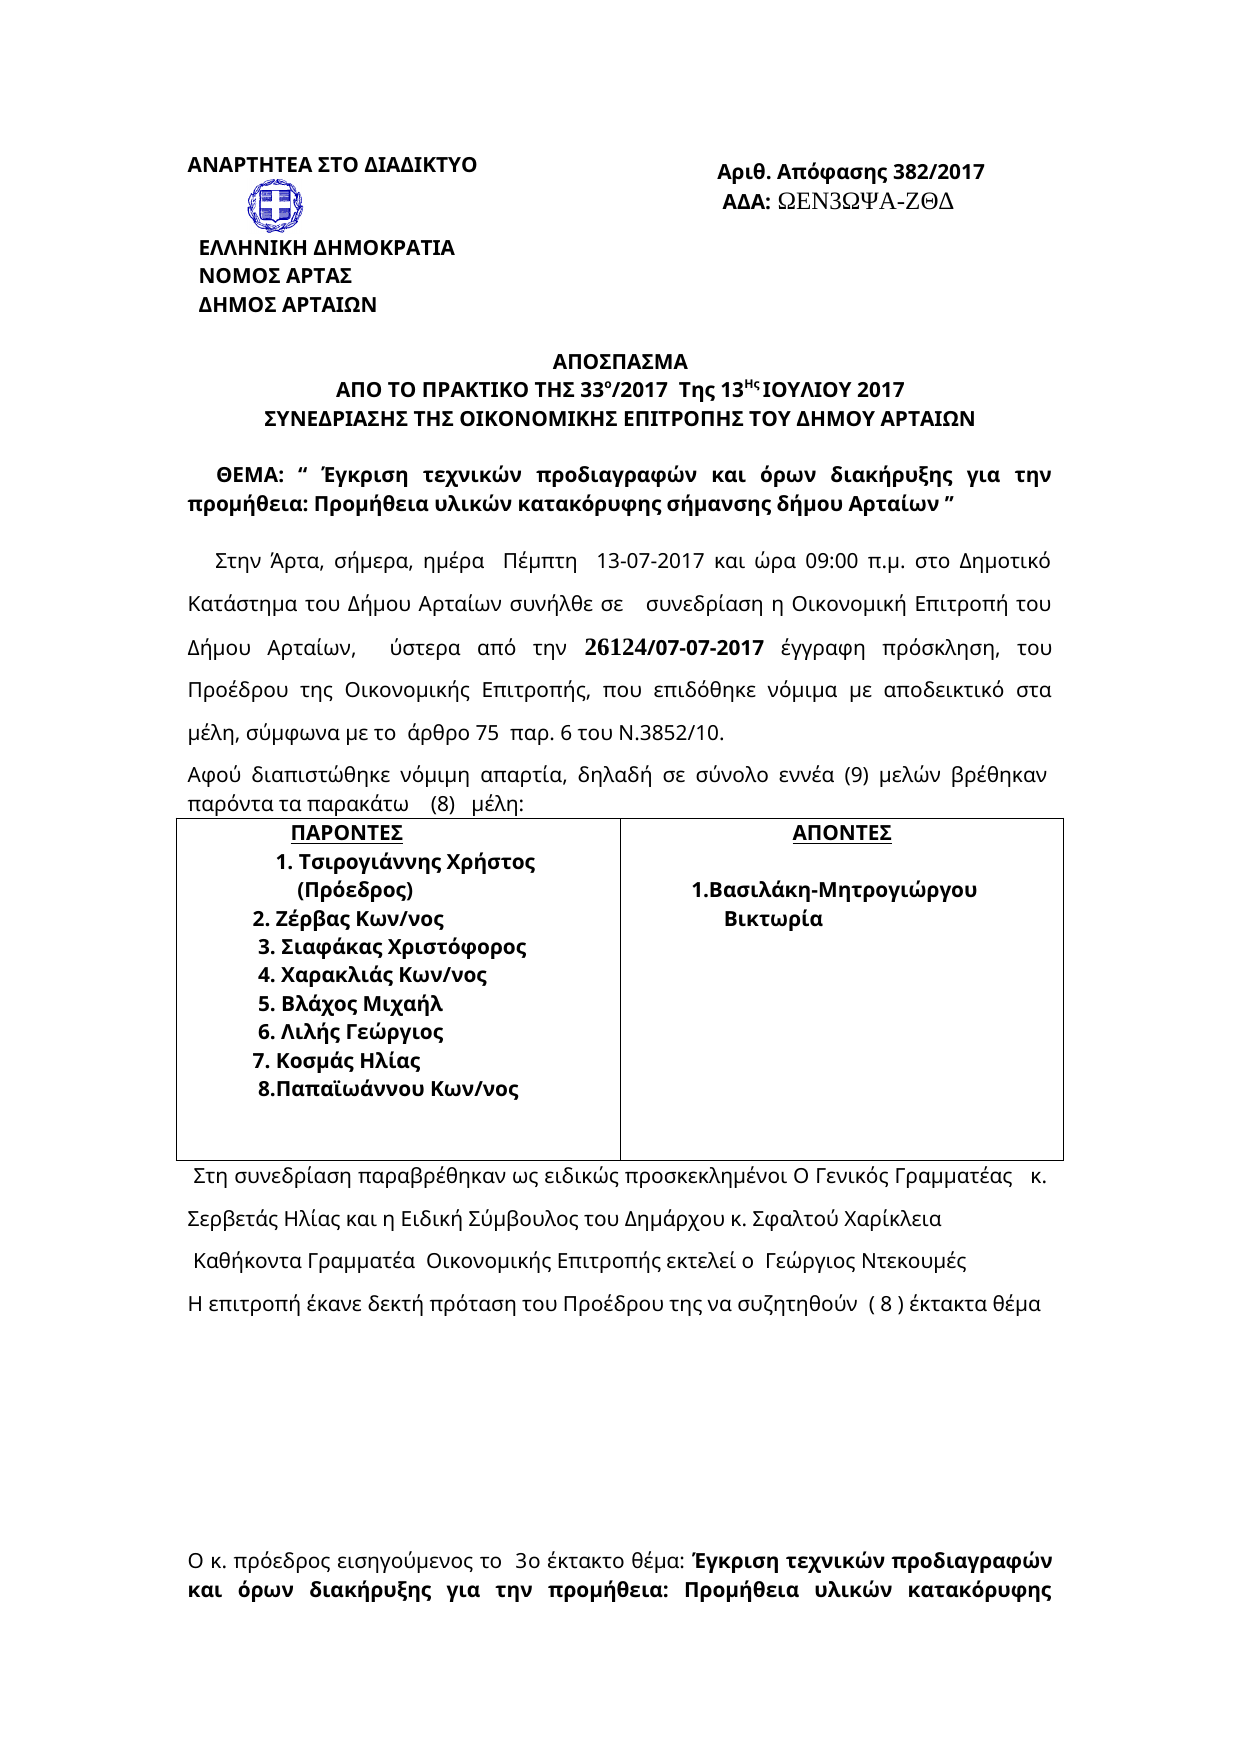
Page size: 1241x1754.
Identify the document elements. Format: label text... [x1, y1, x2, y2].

text ΣΥΝΕΔΡΙΑΣΗΣ ΤΗΣ ΟΙΚΟΝΟΜΙΚΗΣ ΕΠΙΤΡΟΠΗΣ ΤΟΥ ΔΗΜΟΥ ΑΡΤΑΙΩΝ [187, 404, 1053, 432]
table_header ΑΠΟΝΤΕΣ 1.Βασιλάκη-Μητρογιώργου Βικτωρία [621, 819, 1063, 1160]
text Στην Άρτα, σήμερα, ημέρα Πέμπτη 13-07-2017 και ώρα 09:00 π.μ. στο Δημοτικό Κατάστημα του Δήμου Αρταίων συνήλθε σε συνεδρίαση η Οικονομική Επιτροπή του Δήμου Αρταίων, ύστερα από την 26124/07-07-2017 έγγραφη πρόσκληση, του Προέδρου της Οικονομικής Επιτροπής, που επιδόθηκε νόμιμα με αποδεικτικό στα μέλη, σύμφωνα με το άρθρο 75 παρ. 6 του Ν.3852/10. [187, 546, 1053, 746]
table_header ΠΑΡΟΝΤΕΣ 1. Τσιρογιάννης Χρήστος (Πρόεδρος) 2. Ζέρβας Κων/νος 3. Σιαφάκας Χριστόφορος 4. Χαρακλιάς Κων/νος 5. Βλάχος Μιχαήλ 6. Λιλής Γεώργιος 7. Κοσμάς Ηλίας 8.Παπαϊωάννου Κων/νος [177, 819, 620, 1160]
text ΑΠΟ ΤΟ ΠΡΑΚΤΙΚΟ ΤΗΣ 33ο/2017 Της 13Ης ΙΟΥΛΙΟΥ 2017 [187, 375, 1053, 404]
picture [247, 178, 304, 234]
text ΑΝΑΡΤΗΤΕΑ ΣΤΟ ΔΙΑΔΙΚΤΥΟ [187, 150, 1053, 178]
text ΕΛΛΗΝΙΚΗ ΔΗΜΟΚΡΑΤΙΑ [187, 233, 1053, 262]
text ΝΟΜΟΣ ΑΡΤΑΣ [187, 262, 1053, 290]
text Η επιτροπή έκανε δεκτή πρόταση του Προέδρου της να συζητηθούν ( 8 ) έκτακτα θέμα [187, 1289, 1053, 1317]
text ΔΗΜΟΣ ΑΡΤΑΙΩΝ [187, 290, 1166, 318]
text Στη συνεδρίαση παραβρέθηκαν ως ειδικώς προσκεκλημένοι Ο Γενικός Γραμματέας κ. Σερβετάς Ηλίας και η Ειδική Σύμβουλος του Δημάρχου κ. Σφαλτού Χαρίκλεια [187, 1161, 1048, 1232]
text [187, 1547, 1053, 1603]
text Αφού διαπιστώθηκε νόμιμη απαρτία, δηλαδή σε σύνολο εννέα (9) μελών βρέθηκαν παρόντα τα παρακάτω (8) μέλη: [187, 761, 1048, 817]
text Καθήκοντα Γραμματέα Οικονομικής Επιτροπής εκτελεί ο Γεώργιος Ντεκουμές [187, 1246, 1048, 1275]
text ΑΠΟΣΠΑΣΜΑ [187, 347, 1053, 375]
text ΘΕΜΑ: ‘‘ Έγκριση τεχνικών προδιαγραφών και όρων διακήρυξης για την προμήθεια: Προμήθεια υλικών κατακόρυφης σήμανσης δήμου Αρταίων ’’ [187, 461, 1053, 517]
